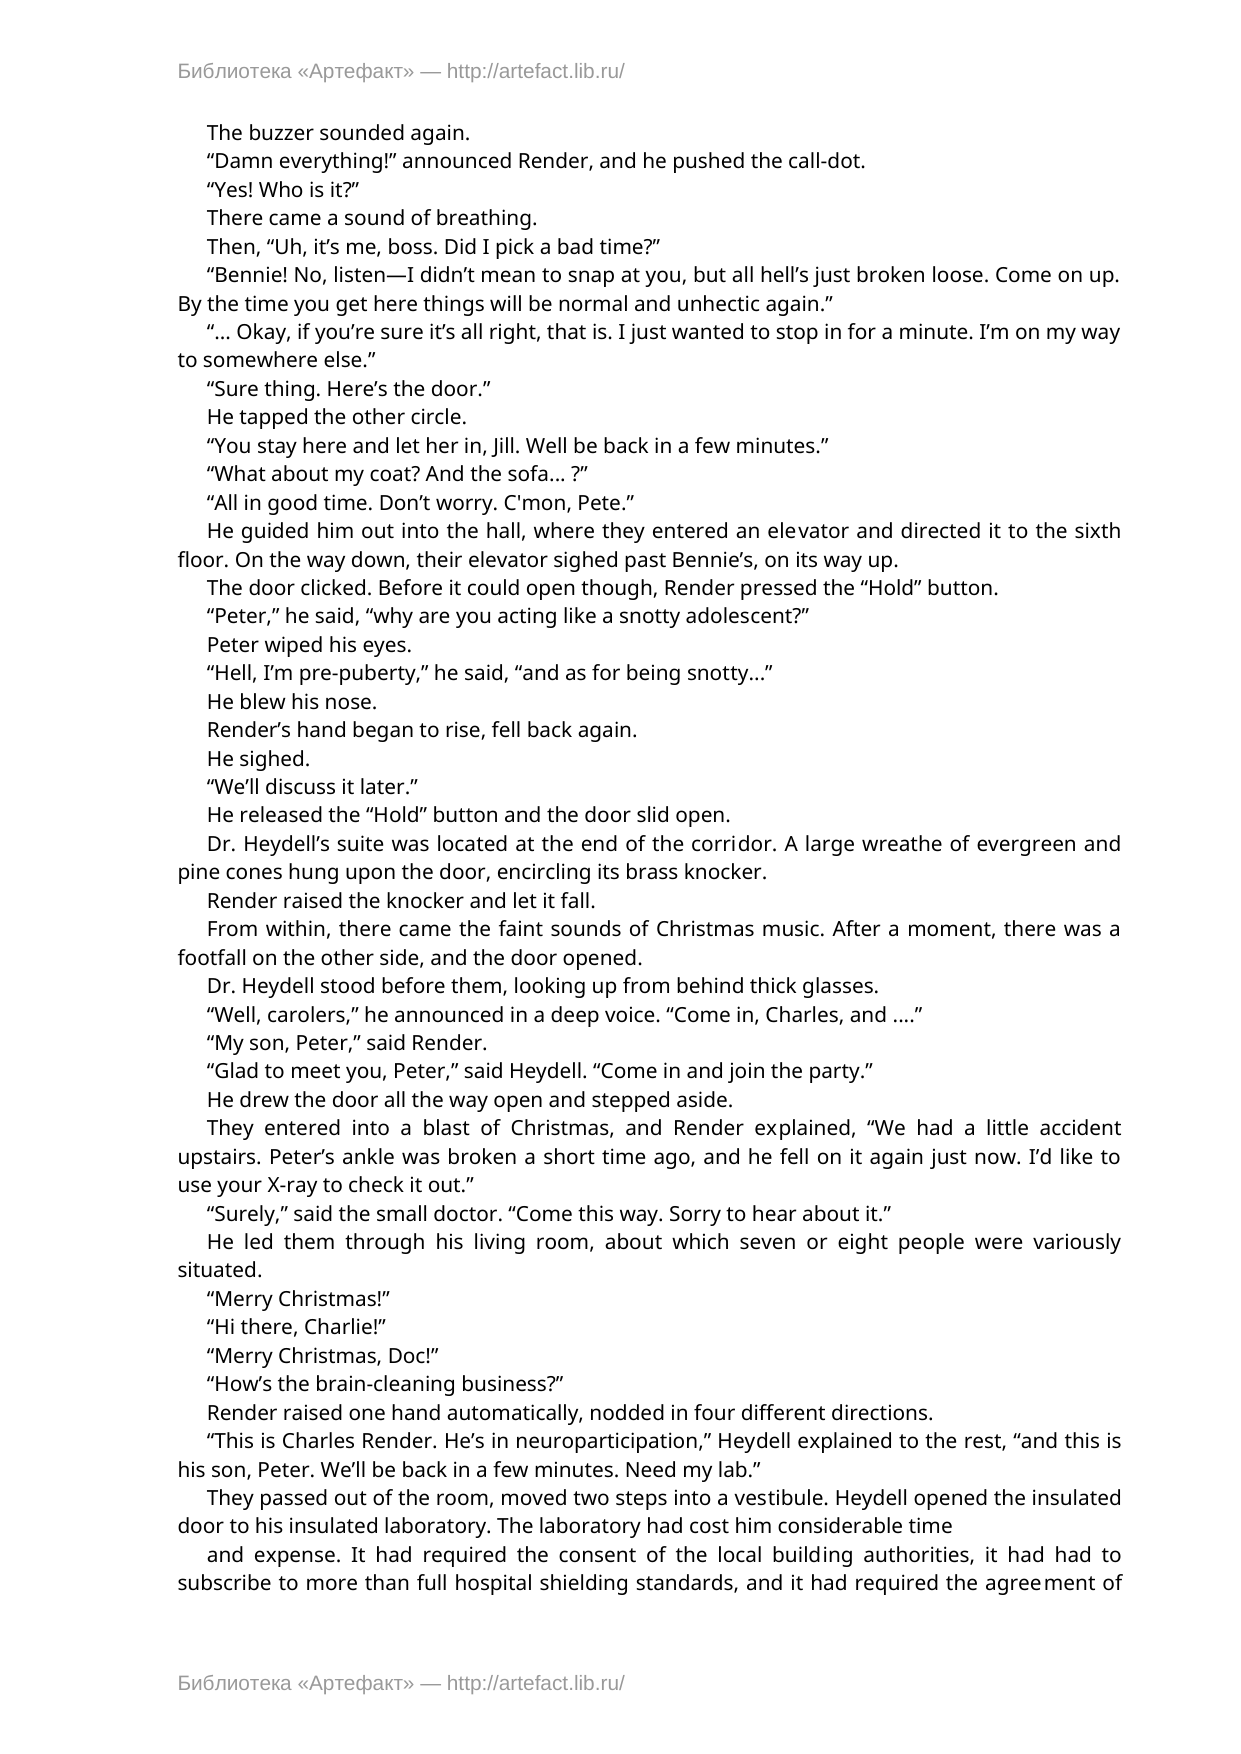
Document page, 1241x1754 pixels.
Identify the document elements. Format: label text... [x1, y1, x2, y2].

text He blew his nose. [177, 687, 1122, 715]
text He guided him out into the hall, where they entered an elevator and directed it to the sixth floor. On the way down, their elevator sighed past Bennie’s, on its way up. [177, 516, 1122, 573]
text “How’s the brain-cleaning business?” [177, 1369, 1122, 1398]
text Dr. Heydell stood before them, looking up from behind thick glasses. [177, 971, 1122, 1000]
text “All in good time. Don’t worry. C'mon, Pete.” [177, 488, 1122, 516]
text “... Okay, if you’re sure it’s all right, that is. I just wanted to stop in for a minute. I’m on my way to somewhere else.” [177, 317, 1122, 374]
text Then, “Uh, it’s me, boss. Did I pick a bad time?” [177, 232, 1122, 260]
text Render raised one hand automatically, nodded in four different directions. [177, 1398, 1122, 1426]
text “Peter,” he said, “why are you acting like a snotty adolescent?” [177, 602, 1122, 630]
text “Sure thing. Here’s the door.” [177, 374, 1122, 402]
text “Surely,” said the small doctor. “Come this way. Sorry to hear about it.” [177, 1199, 1122, 1227]
text They passed out of the room, moved two steps into a vestibule. Heydell opened the insulated door to his insulated laboratory. The laboratory had cost him considerable time [177, 1483, 1122, 1540]
text “Bennie! No, listen—I didn’t mean to snap at you, but all hell’s just broken loose. Come on up. By the time you get here things will be normal and unhectic again.” [177, 260, 1122, 317]
text The door clicked. Before it could open though, Render pressed the “Hold” button. [177, 573, 1122, 602]
text He sighed. [177, 744, 1122, 772]
text “This is Charles Render. He’s in neuroparticipation,” Heydell explained to the rest, “and this is his son, Peter. We’ll be back in a few minutes. Need my lab.” [177, 1426, 1122, 1483]
text He released the “Hold” button and the door slid open. [177, 801, 1122, 829]
text “What about my coat? And the sofa... ?” [177, 459, 1122, 488]
text “Merry Christmas!” [177, 1284, 1122, 1312]
text “Hell, I’m pre-puberty,” he said, “and as for being snotty...” [177, 658, 1122, 687]
text “Hi there, Charlie!” [177, 1312, 1122, 1341]
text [177, 1540, 1122, 1597]
text Dr. Heydell’s suite was located at the end of the corridor. A large wreathe of evergreen and pine cones hung upon the door, encircling its brass knocker. [177, 829, 1122, 886]
text “My son, Peter,” said Render. [177, 1028, 1122, 1057]
text He tapped the other circle. [177, 402, 1122, 431]
text “We’ll discuss it later.” [177, 772, 1122, 801]
text The buzzer sounded again. [177, 118, 1122, 147]
text “Well, carolers,” he announced in a deep voice. “Come in, Charles, and ....” [177, 1000, 1122, 1028]
text “Damn everything!” announced Render, and he pushed the call-dot. [177, 147, 1122, 175]
text Render’s hand began to rise, fell back again. [177, 715, 1122, 744]
text He led them through his living room, about which seven or eight people were variously situated. [177, 1227, 1122, 1284]
text “Merry Christmas, Doc!” [177, 1341, 1122, 1369]
text There came a sound of breathing. [177, 203, 1122, 232]
text From within, there came the faint sounds of Christmas music. After a moment, there was a footfall on the other side, and the door opened. [177, 914, 1122, 971]
text “Glad to meet you, Peter,” said Heydell. “Come in and join the party.” [177, 1057, 1122, 1085]
text He drew the door all the way open and stepped aside. [177, 1085, 1122, 1113]
text They entered into a blast of Christmas, and Render explained, “We had a little accident upstairs. Peter’s ankle was broken a short time ago, and he fell on it again just now. I’d like to use your X-ray to check it out.” [177, 1113, 1122, 1199]
text Peter wiped his eyes. [177, 630, 1122, 658]
text “Yes! Who is it?” [177, 175, 1122, 203]
text “You stay here and let her in, Jill. Well be back in a few minutes.” [177, 431, 1122, 459]
text Render raised the knocker and let it fall. [177, 886, 1122, 914]
